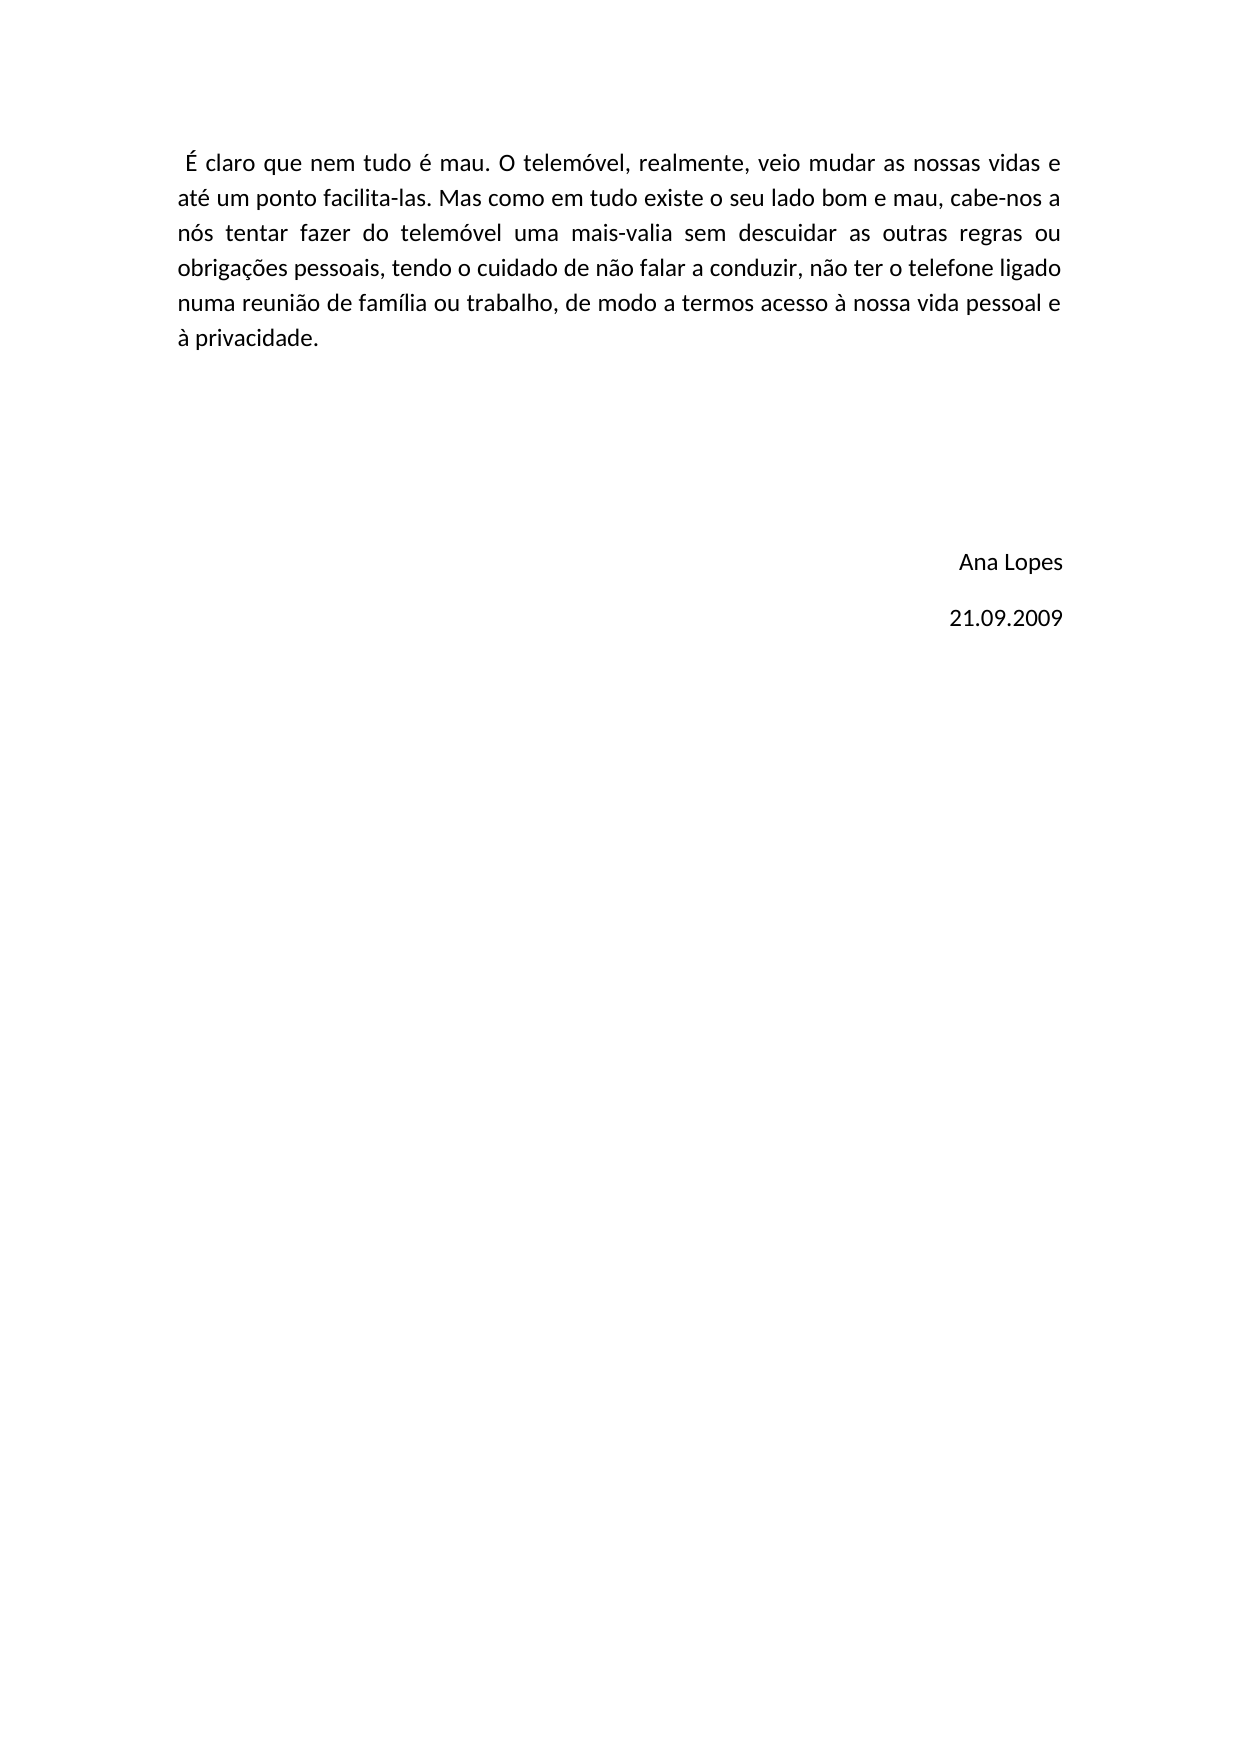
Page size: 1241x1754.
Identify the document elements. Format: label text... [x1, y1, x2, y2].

text 21.09.2009 [177, 602, 1063, 632]
text É claro que nem tudo é mau. O telemóvel, realmente, veio mudar as nossas vidas e até um ponto facilita-las. Mas como em tudo existe o seu lado bom e mau, cabe-nos a nós tentar fazer do telemóvel uma mais-valia sem descuidar as outras regras ou obrigações pessoais, tendo o cuidado de não falar a conduzir, não ter o telefone ligado numa reunião de família ou trabalho, de modo a termos acesso à nossa vida pessoal e à privacidade. [177, 148, 1063, 353]
text Ana Lopes [177, 546, 1063, 576]
